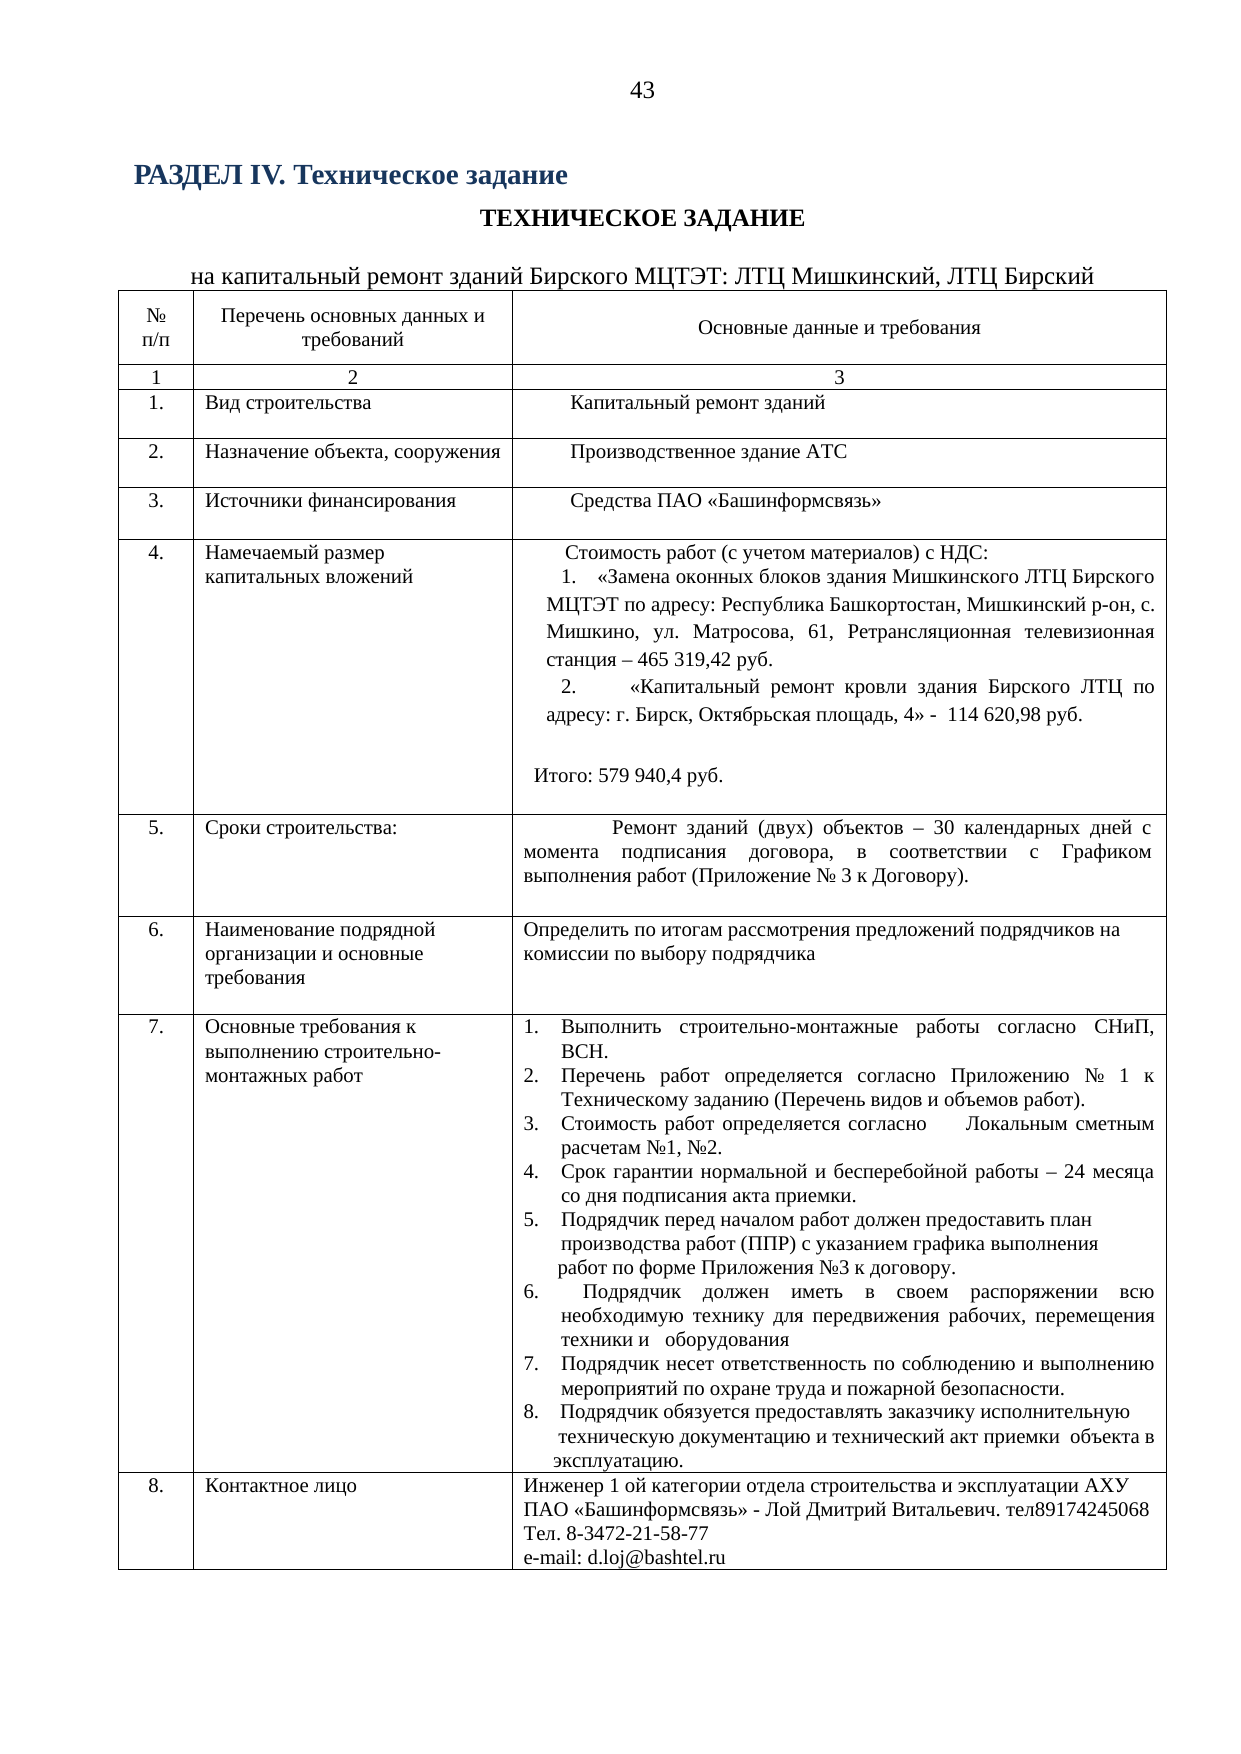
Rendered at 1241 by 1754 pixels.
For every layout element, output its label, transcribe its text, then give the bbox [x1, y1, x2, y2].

table_cell 4. [119, 540, 193, 814]
subtitle РАЗДЕЛ IV. Техническое задание [134, 157, 1196, 191]
table_header Основные данные и требования [513, 291, 1166, 364]
table_cell Вид строительства [194, 390, 512, 438]
text на капитальный ремонт зданий Бирского МЦТЭТ: ЛТЦ Мишкинский, ЛТЦ Бирский [89, 261, 1196, 290]
table_cell 1. [119, 390, 193, 438]
table_cell 2. [119, 439, 193, 487]
text ТЕХНИЧЕСКОЕ ЗАДАНИЕ [89, 203, 1196, 232]
table_cell Инженер 1 ой категории отдела строительства и эксплуатации АХУ ПАО «Башинформсвязь» - Лой Дмитрий Витальевич. тел89174245068 Тел. 8-3472-21-58-77 e-mail: d.loj@bashtel.ru [513, 1473, 1166, 1569]
table_cell 6. [119, 917, 193, 1013]
table_cell Ремонт зданий (двух) объектов – 30 календарных дней с момента подписания договора, в соответствии с Графиком выполнения работ (Приложение № 3 к Договору). [513, 815, 1166, 916]
table_cell Контактное лицо [194, 1473, 512, 1569]
table_cell Назначение объекта, сооружения [194, 439, 512, 487]
table_cell Капитальный ремонт зданий [513, 390, 1166, 438]
table_cell 7. [119, 1015, 193, 1472]
table_cell Основные требования к выполнению строительно-монтажных работ [194, 1015, 512, 1472]
table_cell 1 [119, 365, 193, 389]
table_cell Определить по итогам рассмотрения предложений подрядчиков на комиссии по выбору подрядчика [513, 917, 1166, 1013]
table_cell Выполнить строительно-монтажные работы согласно СНиП, ВСН. Перечень работ определяется согласно Приложению № 1 к Техническому заданию (Перечень видов и объемов работ). Стоимость работ определяется согласно Локальным сметным расчетам №1, №2. Срок гарантии нормальной и бесперебойной работы – 24 месяца со дня подписания акта приемки. Подрядчик перед началом работ должен предоставить план производства работ (ППР) с указанием графика выполнения работ по форме Приложения №3 к договору. Подрядчик должен иметь в своем распоряжении всю необходимую технику для передвижения рабочих, перемещения техники и оборудования Подрядчик несет ответственность по соблюдению и выполнению мероприятий по охране труда и пожарной безопасности. 8. Подрядчик обязуется предоставлять заказчику исполнительную техническую документацию и технический акт приемки объекта в эксплуатацию. [513, 1015, 1166, 1472]
table_cell Средства ПАО «Башинформсвязь» [513, 488, 1166, 539]
table_cell 3 [513, 365, 1166, 389]
table_cell Наименование подрядной организации и основные требования [194, 917, 512, 1013]
table_cell Производственное здание АТС [513, 439, 1166, 487]
table_cell 2 [194, 365, 512, 389]
table_cell 5. [119, 815, 193, 916]
table_cell 8. [119, 1473, 193, 1569]
table_cell 3. [119, 488, 193, 539]
table_cell Сроки строительства: [194, 815, 512, 916]
table_header № п/п [119, 291, 193, 364]
table_cell Стоимость работ (с учетом материалов) c НДС: «Замена оконных блоков здания Мишкинского ЛТЦ Бирского МЦТЭТ по адресу: Республика Башкортостан, Мишкинский р-он, с. Мишкино, ул. Матросова, 61, Ретрансляционная телевизионная станция – 465 319,42 руб. 2. «Капитальный ремонт кровли здания Бирского ЛТЦ по адресу: г. Бирск, Октябрьская площадь, 4» - 114 620,98 руб. Итого: 579 940,4 руб. [513, 540, 1166, 814]
table_cell Намечаемый размер капитальных вложений [194, 540, 512, 814]
table_cell Источники финансирования [194, 488, 512, 539]
table_header Перечень основных данных и требований [194, 291, 512, 364]
